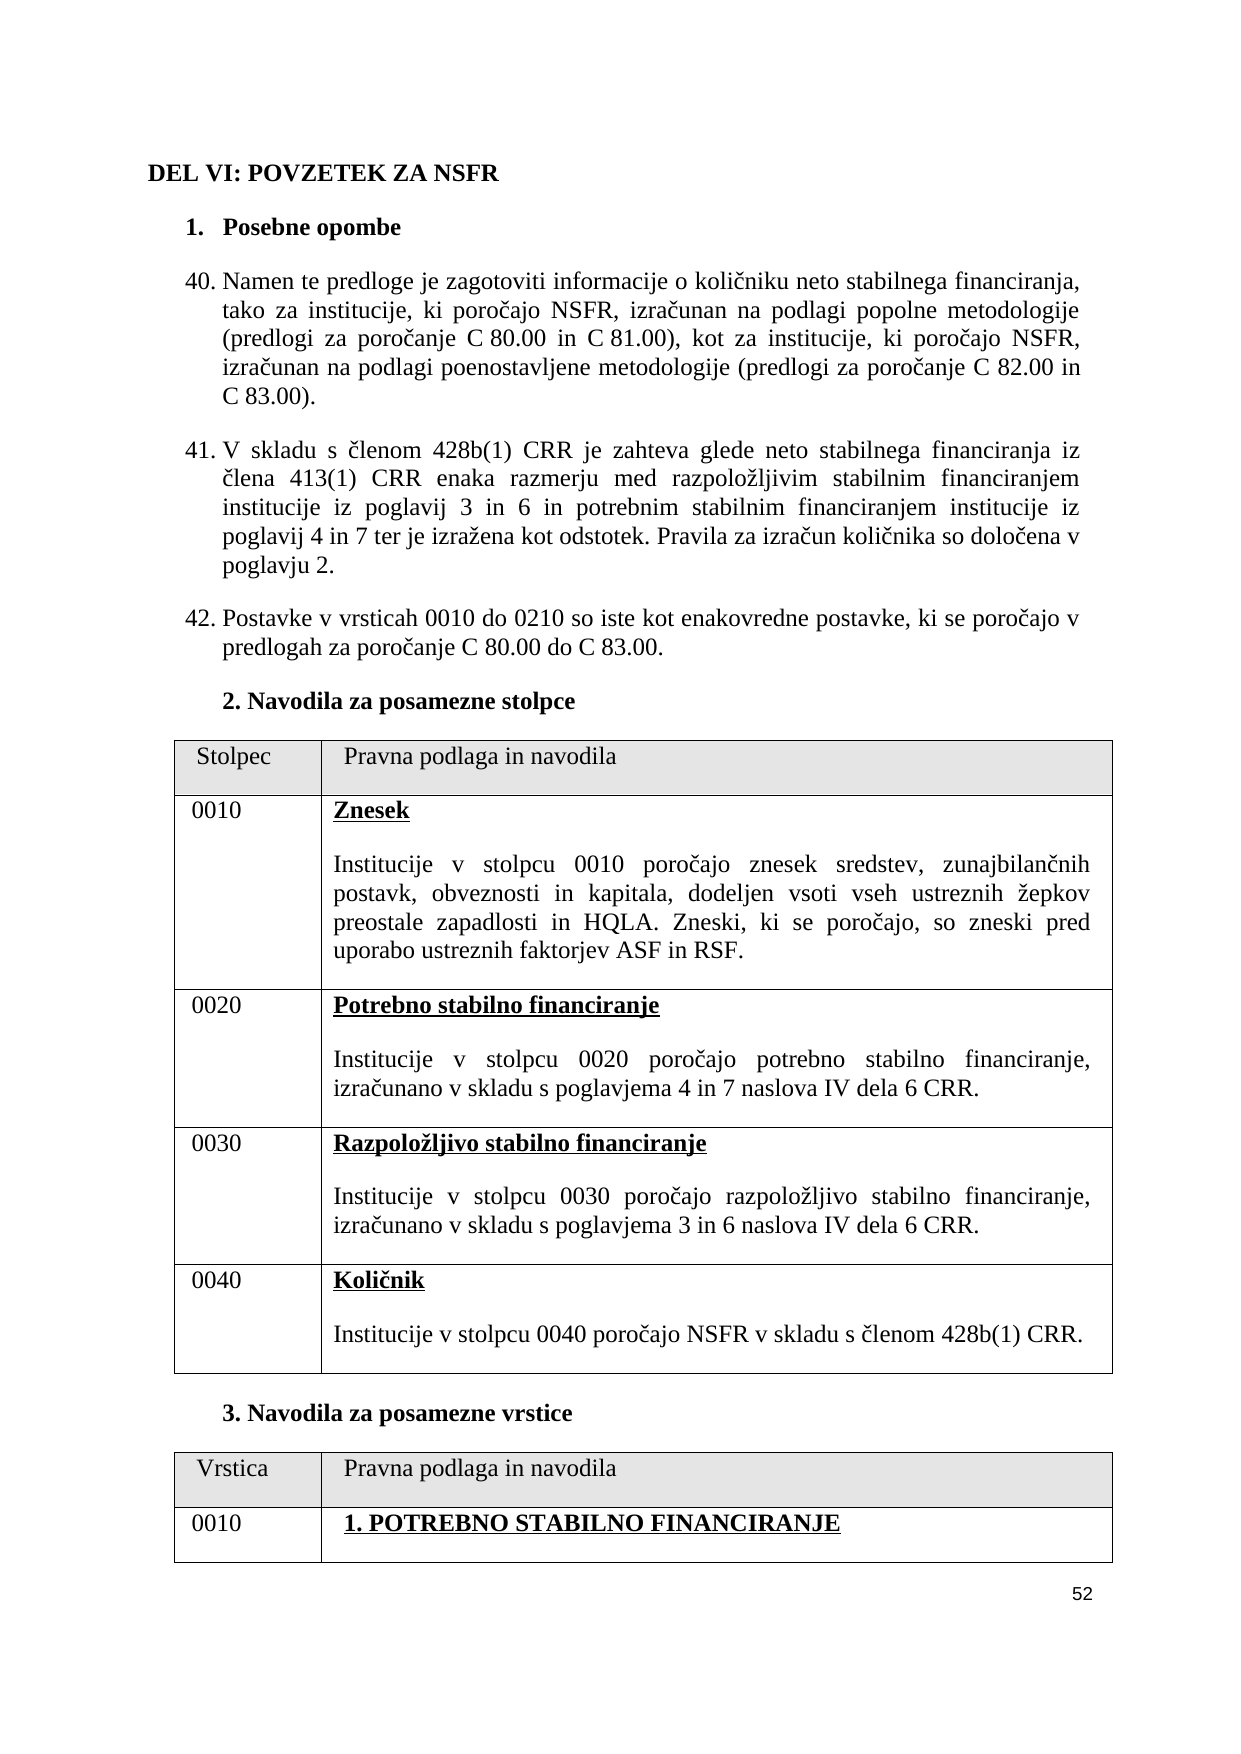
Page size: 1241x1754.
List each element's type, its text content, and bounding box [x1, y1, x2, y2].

table_cell Potrebno stabilno financiranje Institucije v stolpcu 0020 poročajo potrebno stabilno financiranje, izračunano v skladu s poglavjema 4 in 7 naslova IV dela 6 CRR. [322, 990, 1112, 1127]
text DEL VI: POVZETEK ZA NSFR [148, 158, 1092, 187]
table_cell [322, 1508, 1112, 1562]
text 3. Navodila za posamezne vrstice [222, 1398, 1092, 1427]
table_cell 0040 [175, 1265, 321, 1372]
table_cell Znesek Institucije v stolpcu 0010 poročajo znesek sredstev, zunajbilančnih postavk, obveznosti in kapitala, dodeljen vsoti vseh ustreznih žepkov preostale zapadlosti in HQLA. Zneski, ki se poročajo, so zneski pred uporabo ustreznih faktorjev ASF in RSF. [322, 796, 1112, 989]
text 2. Navodila za posamezne stolpce [222, 686, 1092, 715]
table_header Stolpec [175, 741, 321, 794]
table_cell 0030 [175, 1128, 321, 1264]
table_cell Razpoložljivo stabilno financiranje Institucije v stolpcu 0030 poročajo razpoložljivo stabilno financiranje, izračunano v skladu s poglavjema 3 in 6 naslova IV dela 6 CRR. [322, 1128, 1112, 1264]
table_cell 0010 [175, 796, 321, 989]
table_header Pravna podlaga in navodila [322, 1453, 1112, 1507]
table_cell 0010 [175, 1508, 321, 1562]
list Namen te predloge je zagotoviti informacije o količniku neto stabilnega financiranja, tako za institucije, ki poročajo NSFR, izračunan na podlagi popolne metodologije (predlogi za poročanje C 80.00 in C 81.00), kot za institucije, ki poročajo NSFR, izračunan na podlagi poenostavljene metodologije (predlogi za poročanje C 82.00 in C 83.00). [185, 266, 1081, 410]
table_header Pravna podlaga in navodila [322, 741, 1112, 794]
table_cell 0020 [175, 990, 321, 1127]
list Posebne opombe [185, 212, 1092, 241]
table_cell Količnik Institucije v stolpcu 0040 poročajo NSFR v skladu s členom 428b(1) CRR. [322, 1265, 1112, 1372]
list Postavke v vrsticah 0010 do 0210 so iste kot enakovredne postavke, ki se poročajo v predlogah za poročanje C 80.00 do C 83.00. [185, 603, 1081, 661]
table_header Vrstica [175, 1453, 321, 1507]
list V skladu s členom 428b(1) CRR je zahteva glede neto stabilnega financiranja iz člena 413(1) CRR enaka razmerju med razpoložljivim stabilnim financiranjem institucije iz poglavij 3 in 6 in potrebnim stabilnim financiranjem institucije iz poglavij 4 in 7 ter je izražena kot odstotek. Pravila za izračun količnika so določena v poglavju 2. [185, 435, 1081, 578]
